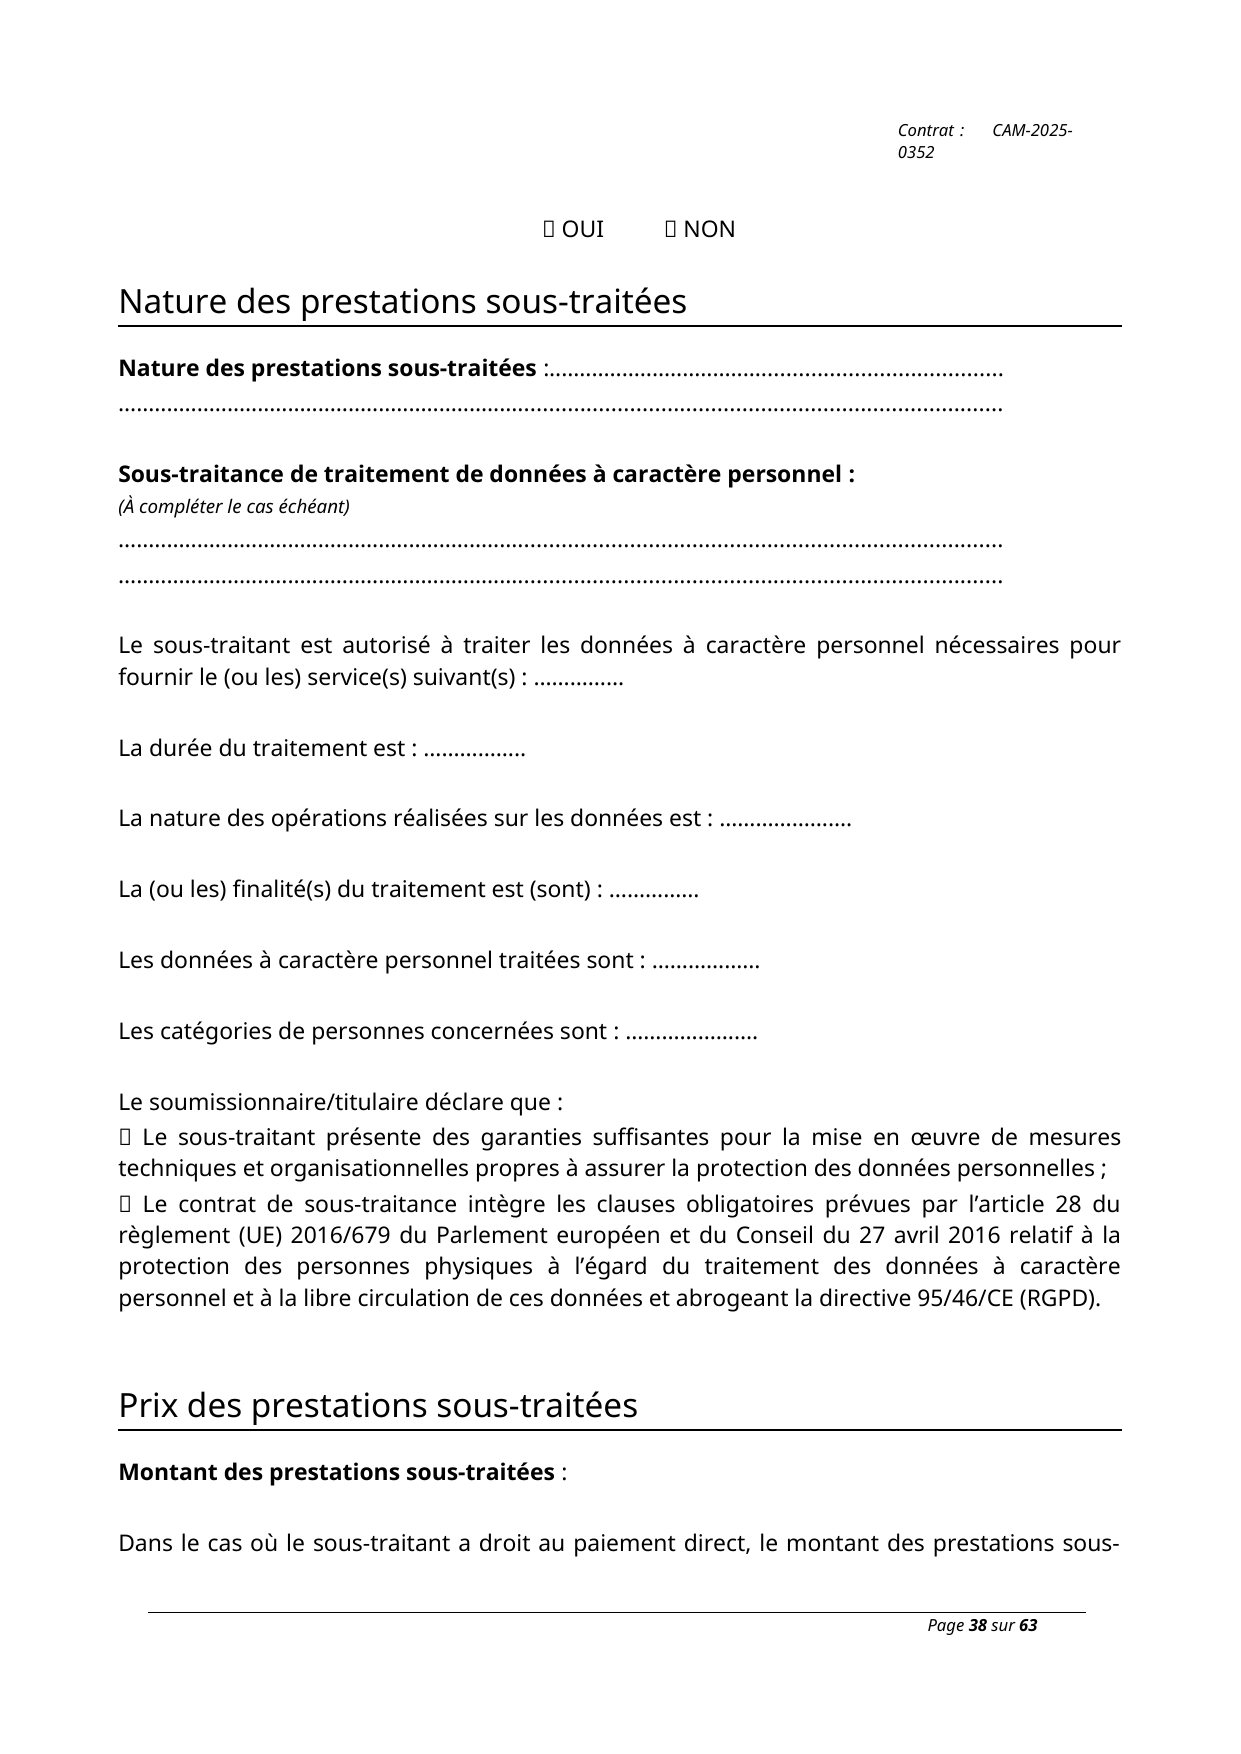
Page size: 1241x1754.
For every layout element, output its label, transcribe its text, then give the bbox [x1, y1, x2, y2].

list  OUI  NON [156, 213, 1122, 244]
text Nature des prestations sous-traitées : [118, 352, 1122, 383]
text Montant des prestations sous-traitées : [118, 1456, 1122, 1487]
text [118, 1526, 1122, 1558]
text Nature des prestations sous-traitées [118, 278, 1122, 325]
text La nature des opérations réalisées sur les données est : …………………. [118, 802, 1122, 834]
text Le sous-traitant est autorisé à traiter les données à caractère personnel nécessaires pour fournir le (ou les) service(s) suivant(s) : …………… [118, 629, 1122, 692]
text La durée du traitement est : …………….. [118, 732, 1122, 763]
text (À compléter le cas échéant) [118, 493, 1122, 519]
text Le soumissionnaire/titulaire déclare que : [118, 1086, 1122, 1117]
text Sous-traitance de traitement de données à caractère personnel : [118, 458, 1122, 489]
text Prix des prestations sous-traitées [118, 1382, 1122, 1429]
text Les données à caractère personnel traitées sont : ……………… [118, 944, 1122, 975]
text Les catégories de personnes concernées sont : …………………. [118, 1015, 1122, 1046]
text  Le sous-traitant présente des garanties suffisantes pour la mise en œuvre de mesures techniques et organisationnelles propres à assurer la protection des données personnelles ; [118, 1121, 1122, 1184]
text  Le contrat de sous-traitance intègre les clauses obligatoires prévues par l’article 28 du règlement (UE) 2016/679 du Parlement européen et du Conseil du 27 avril 2016 relatif à la protection des personnes physiques à l’égard du traitement des données à caractère personnel et à la libre circulation de ces données et abrogeant la directive 95/46/CE (RGPD). [118, 1188, 1122, 1313]
text La (ou les) finalité(s) du traitement est (sont) : …………… [118, 873, 1122, 904]
